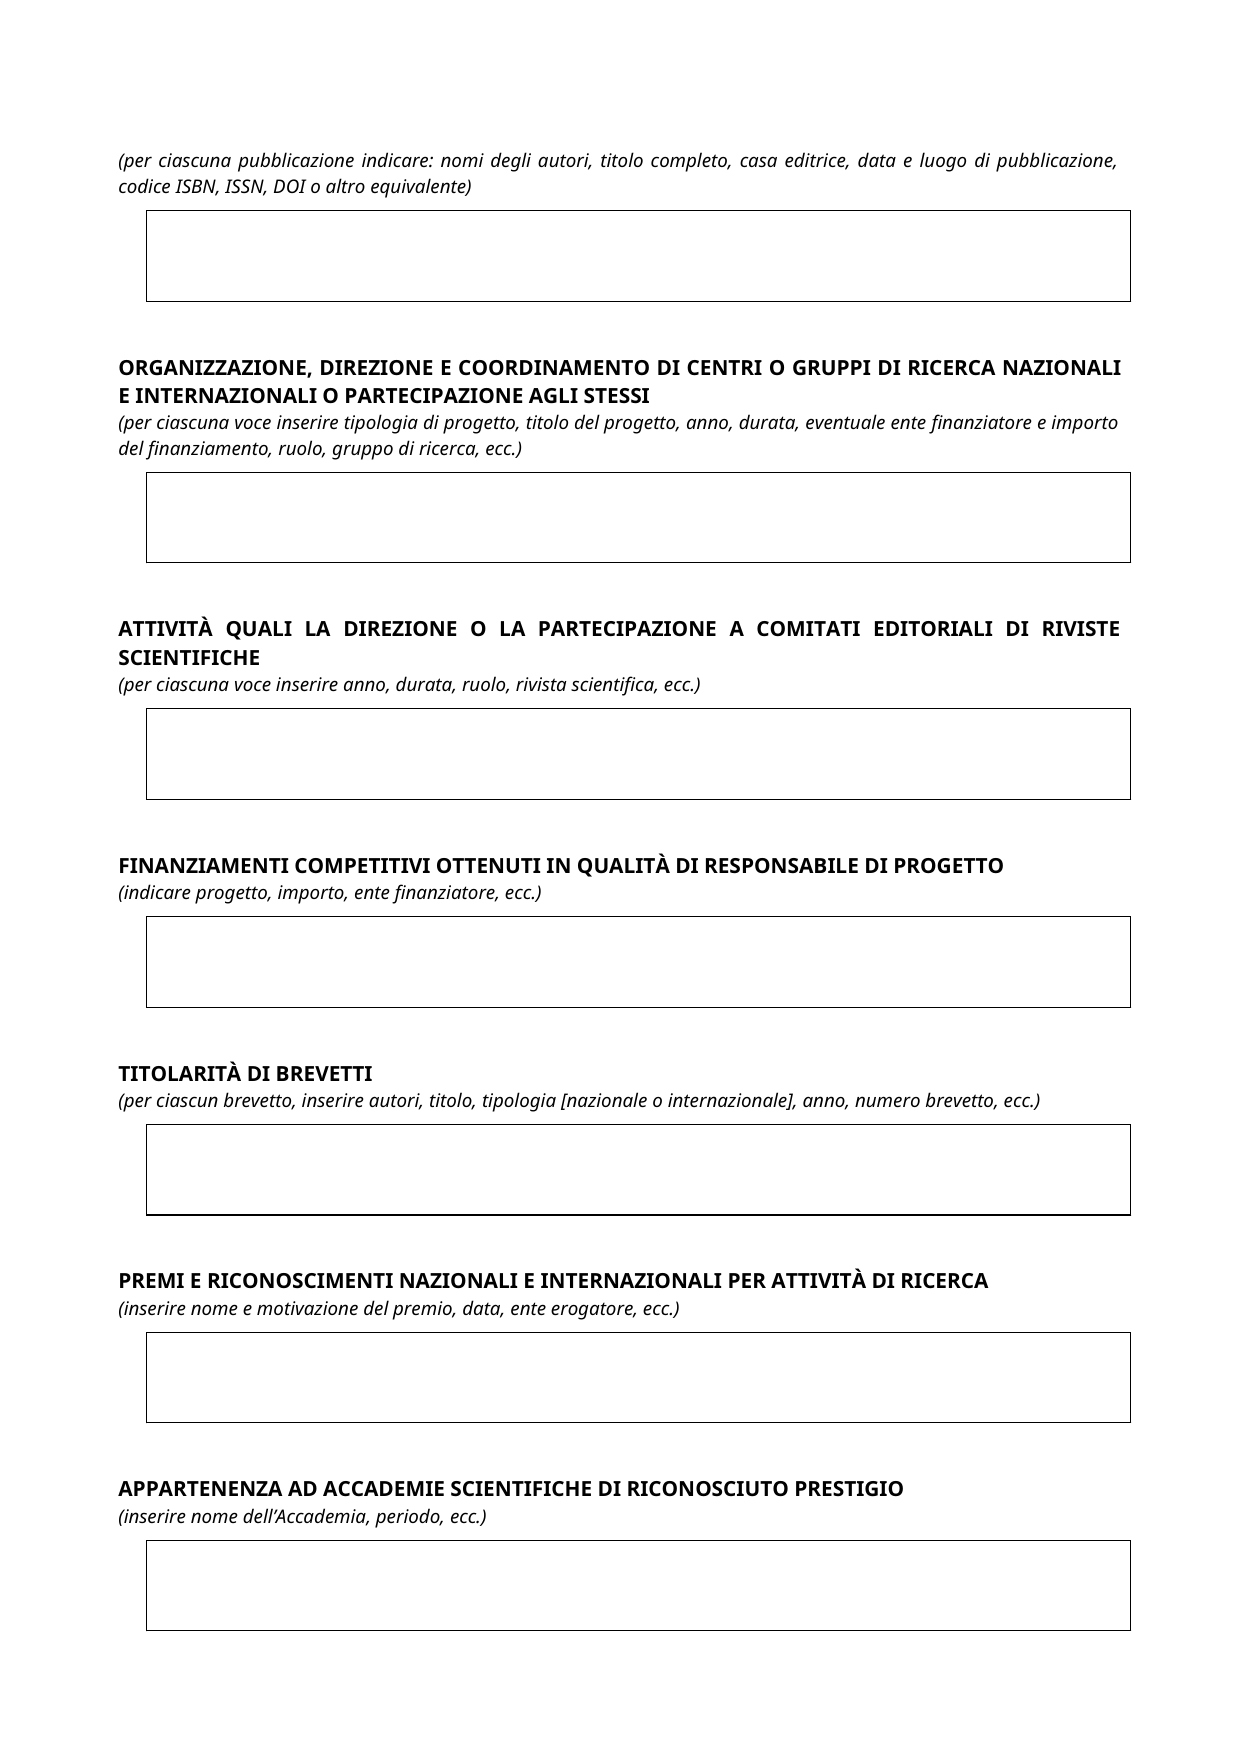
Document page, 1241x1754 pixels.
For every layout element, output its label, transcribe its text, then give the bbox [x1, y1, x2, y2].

text (per ciascuna pubblicazione indicare: nomi degli autori, titolo completo, casa editrice, data e luogo di pubblicazione, codice ISBN, ISSN, DOI o altro equivalente) [118, 148, 1122, 199]
text FINANZIAMENTI COMPETITIVI OTTENUTI IN QUALITÀ DI RESPONSABILE DI PROGETTO [118, 851, 1122, 879]
text TITOLARITÀ DI BREVETTI [118, 1059, 1122, 1087]
text ORGANIZZAZIONE, DIREZIONE E COORDINAMENTO DI CENTRI O GRUPPI DI RICERCA NAZIONALI E INTERNAZIONALI O PARTECIPAZIONE AGLI STESSI [118, 353, 1122, 409]
text APPARTENENZA AD ACCADEMIE SCIENTIFICHE DI RICONOSCIUTO PRESTIGIO [118, 1474, 1122, 1503]
text PREMI E RICONOSCIMENTI NAZIONALI E INTERNAZIONALI PER ATTIVITÀ DI RICERCA [118, 1267, 1122, 1295]
text (inserire nome e motivazione del premio, data, ente erogatore, ecc.) [118, 1295, 1122, 1321]
text (per ciascuna voce inserire anno, durata, ruolo, rivista scientifica, ecc.) [118, 671, 1122, 697]
text (indicare progetto, importo, ente finanziatore, ecc.) [118, 879, 1122, 905]
text (inserire nome dell’Accademia, periodo, ecc.) [118, 1503, 1122, 1528]
text (per ciascun brevetto, inserire autori, titolo, tipologia [nazionale o internazionale], anno, numero brevetto, ecc.) [118, 1087, 1122, 1113]
text (per ciascuna voce inserire tipologia di progetto, titolo del progetto, anno, durata, eventuale ente finanziatore e importo del finanziamento, ruolo, gruppo di ricerca, ecc.) [118, 409, 1122, 461]
text ATTIVITÀ QUALI LA DIREZIONE O LA PARTECIPAZIONE A COMITATI EDITORIALI DI RIVISTE SCIENTIFICHE [118, 614, 1122, 671]
